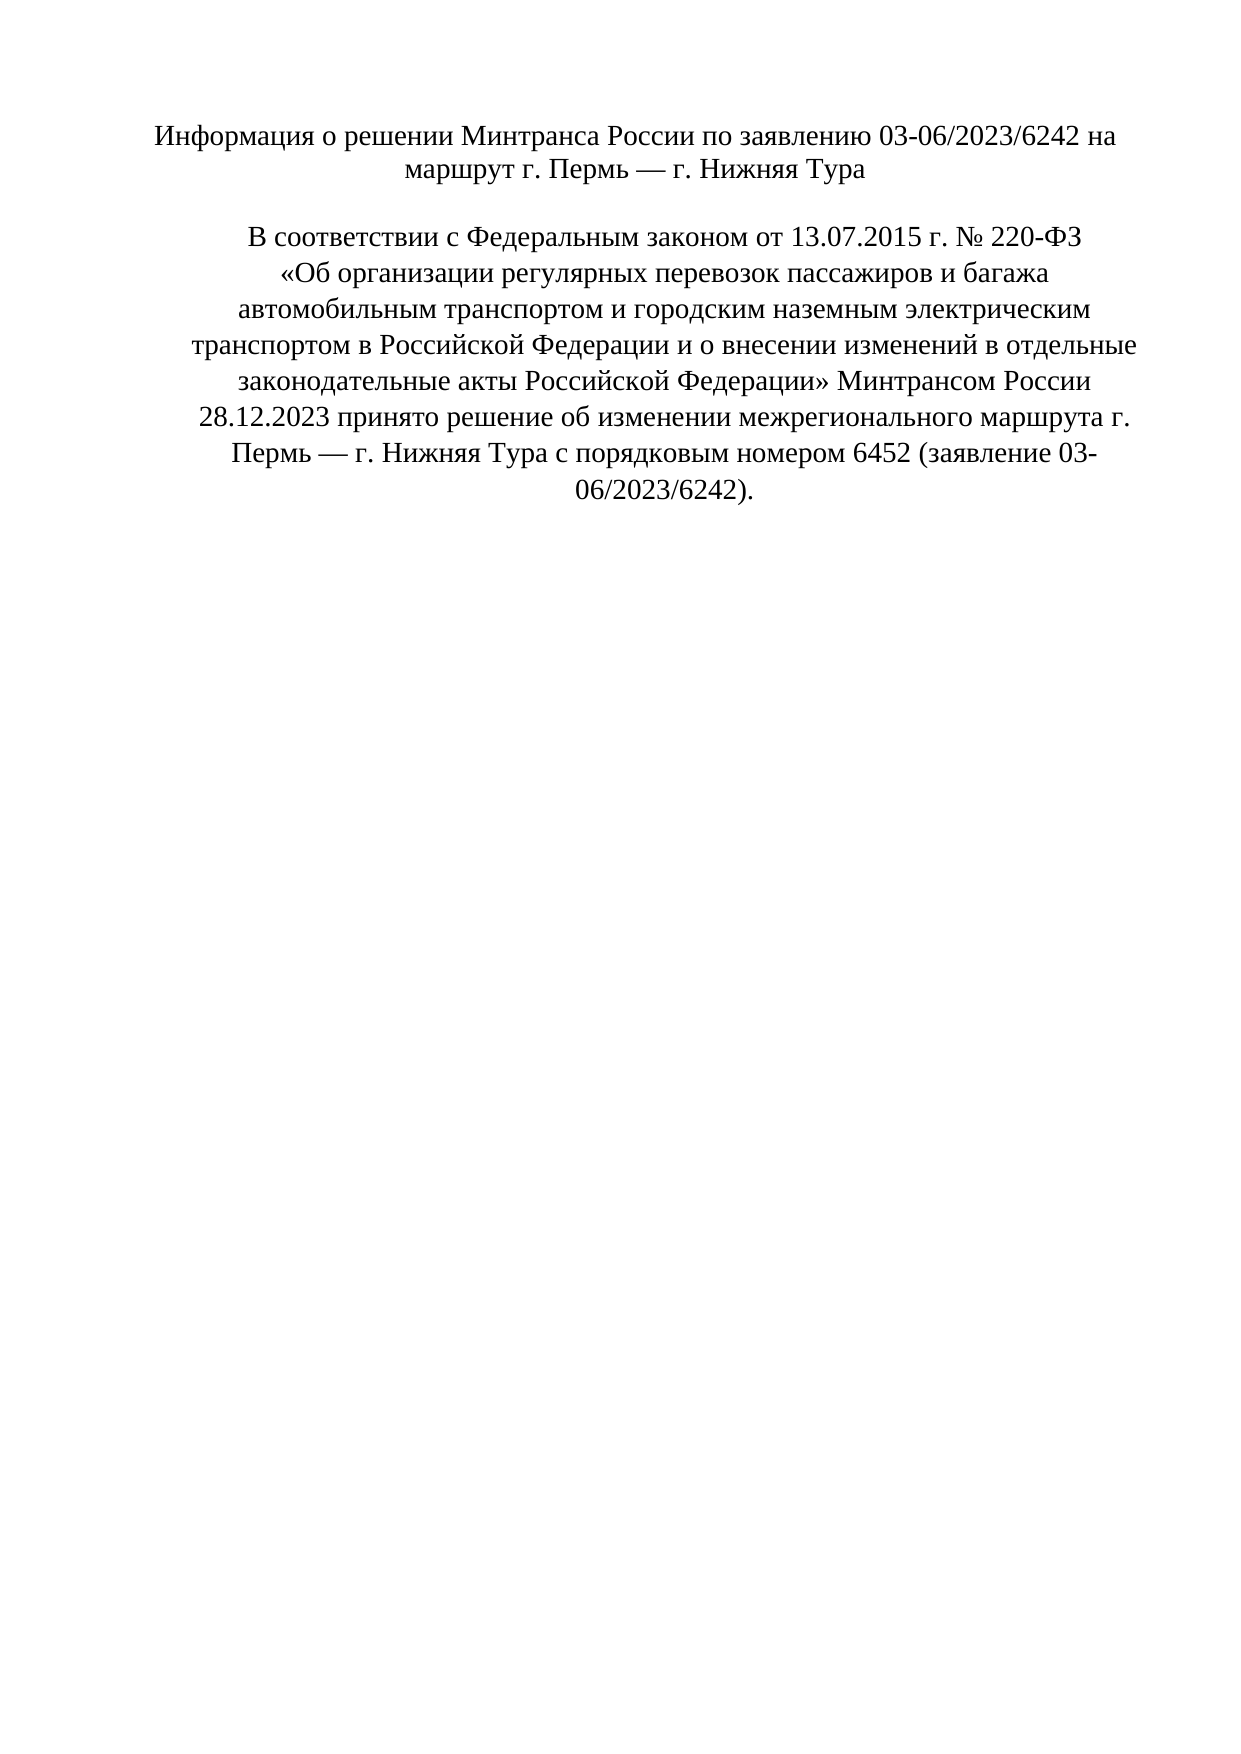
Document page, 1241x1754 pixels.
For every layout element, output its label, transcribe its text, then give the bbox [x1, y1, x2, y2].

text Информация о решении Минтранса России по заявлению 03-06/2023/6242 на маршрут г. Пермь — г. Нижняя Тура [118, 118, 1152, 185]
text В соответствии с Федеральным законом от 13.07.2015 г. № 220-ФЗ «Об организации регулярных перевозок пассажиров и багажа автомобильным транспортом и городским наземным электрическим транспортом в Российской Федерации и о внесении изменений в отдельные законодательные акты Российской Федерации» Минтрансом России 28.12.2023 принято решение об изменении межрегионального маршрута г. Пермь — г. Нижняя Тура с порядковым номером 6452 (заявление 03-06/2023/6242). [177, 219, 1152, 505]
